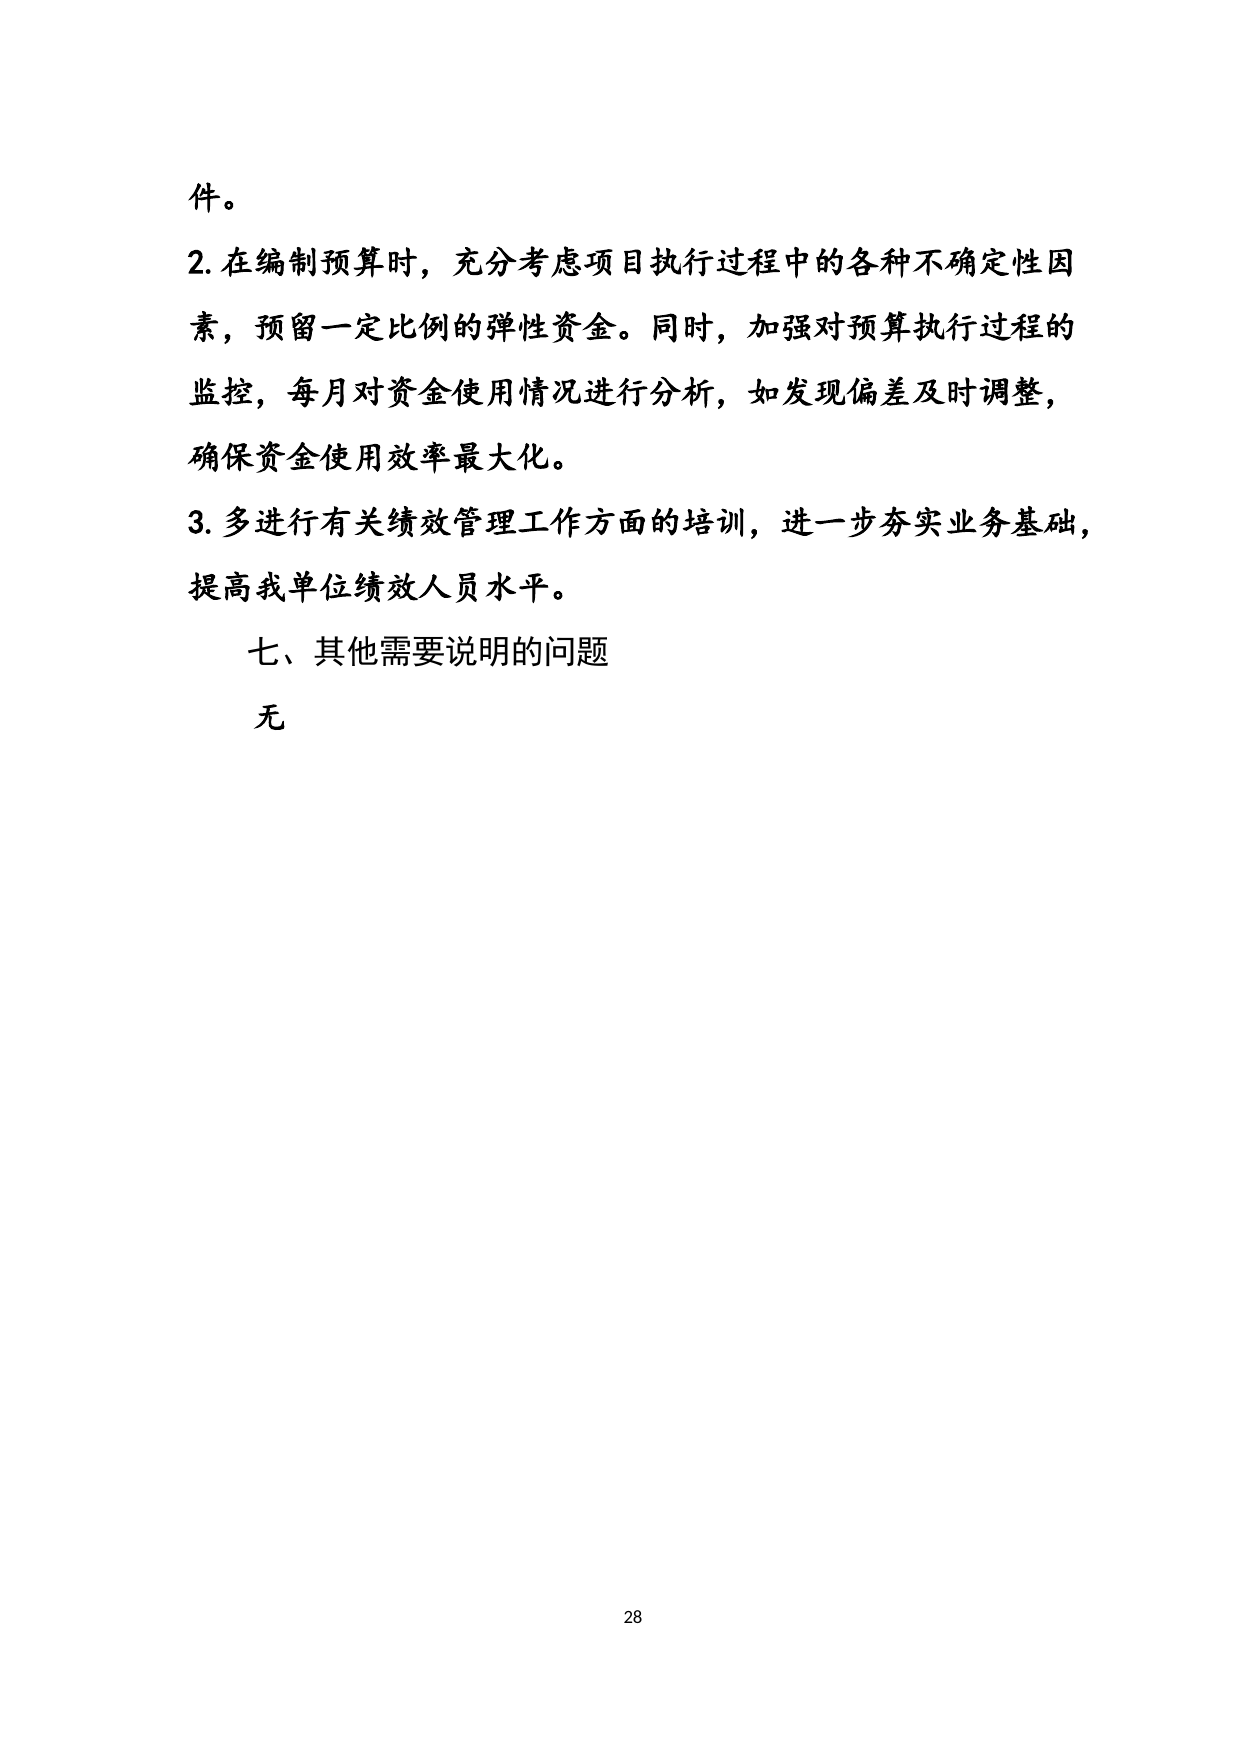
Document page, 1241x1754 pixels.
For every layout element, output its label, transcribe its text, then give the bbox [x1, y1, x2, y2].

text 七、其他需要说明的问题 [187, 617, 1078, 682]
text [187, 162, 1078, 617]
text 无 [187, 682, 1078, 747]
